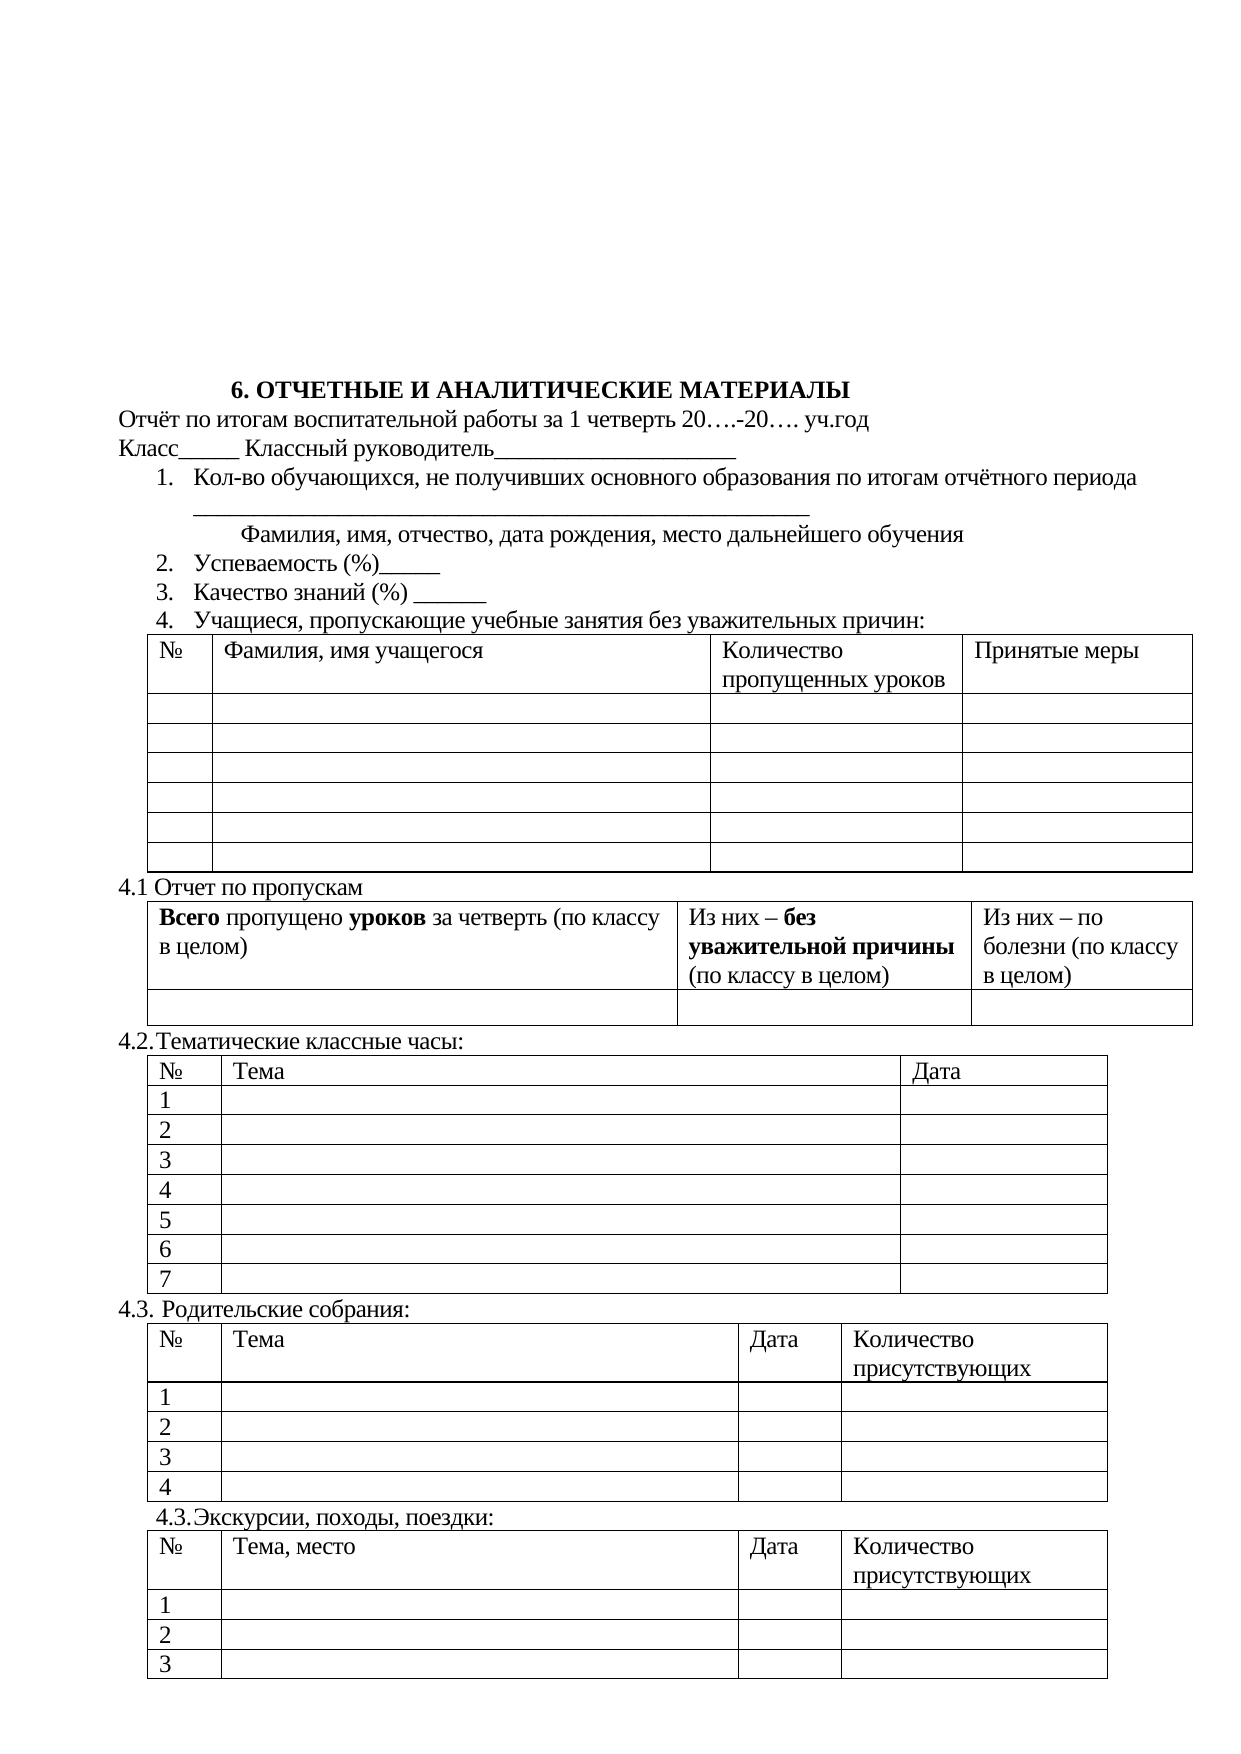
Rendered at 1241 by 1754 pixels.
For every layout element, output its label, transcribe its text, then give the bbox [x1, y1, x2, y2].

table_cell [222, 1412, 738, 1441]
table_header Из них – по болезни (по классу в целом) [972, 902, 1192, 988]
table_cell [222, 1264, 900, 1293]
table_header Дата [739, 1324, 841, 1381]
table_cell [222, 1086, 900, 1114]
table_cell 6 [148, 1235, 221, 1263]
table_cell [963, 753, 1192, 782]
table_cell [711, 843, 962, 871]
table_cell 2 [148, 1620, 221, 1648]
table_cell [972, 990, 1192, 1025]
text 4.1 Отчет по пропускам [118, 872, 1181, 901]
table_cell 2 [148, 1115, 221, 1144]
table_header Дата [901, 1056, 1107, 1084]
table_cell [213, 813, 710, 842]
table_cell [222, 1145, 900, 1174]
list Учащиеся, пропускающие учебные занятия без уважительных причин: [156, 605, 1181, 634]
table_cell [739, 1590, 841, 1619]
table_cell [901, 1235, 1107, 1263]
table_cell 5 [148, 1205, 221, 1233]
table_cell [222, 1650, 738, 1678]
list Родительские собрания: [118, 1294, 1181, 1323]
table_header Количество присутствующих [842, 1324, 1107, 1381]
table_header Всего пропущено уроков за четверть (по классу в целом) [148, 902, 677, 988]
table_cell [842, 1472, 1107, 1501]
table_cell 1 [148, 1590, 221, 1619]
table_cell [711, 694, 962, 722]
list Экскурсии, походы, поездки: [156, 1502, 1181, 1530]
table_cell [901, 1264, 1107, 1293]
text Класс_____ Классный руководитель____________________ [118, 433, 1181, 462]
table_cell [842, 1650, 1107, 1678]
table_cell [148, 753, 212, 782]
table_cell 3 [148, 1650, 221, 1678]
table_cell [963, 813, 1192, 842]
table_cell [148, 724, 212, 752]
text Отчёт по итогам воспитательной работы за 1 четверть 20….-20…. уч.год [118, 404, 1181, 433]
table_cell 3 [148, 1145, 221, 1174]
table_cell [222, 1235, 900, 1263]
text 6. Отчетные и аналитические материалы [231, 375, 1181, 404]
table_header Из них – без уважительной причины (по классу в целом) [678, 902, 971, 988]
table_cell [148, 783, 212, 812]
table_cell [148, 694, 212, 722]
list Кол-во обучающихся, не получивших основного образования по итогам отчётного периода ___________________________________________________ [156, 462, 1181, 519]
table_cell 4 [148, 1472, 221, 1501]
list Успеваемость (%)_____ [156, 548, 1181, 577]
table_cell [213, 783, 710, 812]
table_cell [842, 1383, 1107, 1411]
table_cell [901, 1205, 1107, 1233]
table_cell [711, 724, 962, 752]
table_cell [222, 1620, 738, 1648]
table_cell [222, 1383, 738, 1411]
table_cell [842, 1620, 1107, 1648]
table_cell [842, 1442, 1107, 1471]
table_cell [963, 783, 1192, 812]
table_header Тема, место [222, 1531, 738, 1589]
table_cell [739, 1650, 841, 1678]
list Тематические классные часы: [118, 1026, 1181, 1055]
table_cell [842, 1412, 1107, 1441]
table_cell [222, 1472, 738, 1501]
table_header Фамилия, имя учащегося [213, 635, 710, 693]
table_header Количество присутствующих [842, 1531, 1107, 1589]
table_cell [148, 843, 212, 871]
table_header Тема [222, 1056, 900, 1084]
table_cell [842, 1590, 1107, 1619]
table_header Дата [739, 1531, 841, 1589]
table_cell [963, 724, 1192, 752]
table_cell [711, 753, 962, 782]
table_cell [739, 1620, 841, 1648]
table_cell [739, 1383, 841, 1411]
table_cell [148, 990, 677, 1025]
table_cell [963, 843, 1192, 871]
table_cell [222, 1442, 738, 1471]
table_cell [711, 783, 962, 812]
table_cell [901, 1115, 1107, 1144]
table_header Количество пропущенных уроков [711, 635, 962, 693]
table_cell [901, 1145, 1107, 1174]
table_cell [901, 1086, 1107, 1114]
table_cell [739, 1442, 841, 1471]
table_cell [222, 1175, 900, 1204]
table_cell [963, 694, 1192, 722]
table_header № [148, 635, 212, 693]
table_cell [678, 990, 971, 1025]
table_cell 4 [148, 1175, 221, 1204]
table_header № [148, 1531, 221, 1589]
table_cell [739, 1412, 841, 1441]
table_cell [213, 724, 710, 752]
table_cell [222, 1115, 900, 1144]
table_cell [711, 813, 962, 842]
table_cell 7 [148, 1264, 221, 1293]
table_cell 1 [148, 1383, 221, 1411]
table_cell 3 [148, 1442, 221, 1471]
list Качество знаний (%) ______ [156, 577, 1181, 605]
table_cell [148, 813, 212, 842]
table_cell 1 [148, 1086, 221, 1114]
table_cell [213, 843, 710, 871]
table_cell [222, 1590, 738, 1619]
table_cell [213, 753, 710, 782]
table_cell [739, 1472, 841, 1501]
table_cell [213, 694, 710, 722]
table_cell [222, 1205, 900, 1233]
text Фамилия, имя, отчество, дата рождения, место дальнейшего обучения [118, 519, 1181, 548]
table_header Тема [222, 1324, 738, 1381]
table_header Принятые меры [963, 635, 1192, 693]
table_cell [901, 1175, 1107, 1204]
table_cell 2 [148, 1412, 221, 1441]
table_header № [148, 1324, 221, 1381]
table_header № [148, 1056, 221, 1084]
